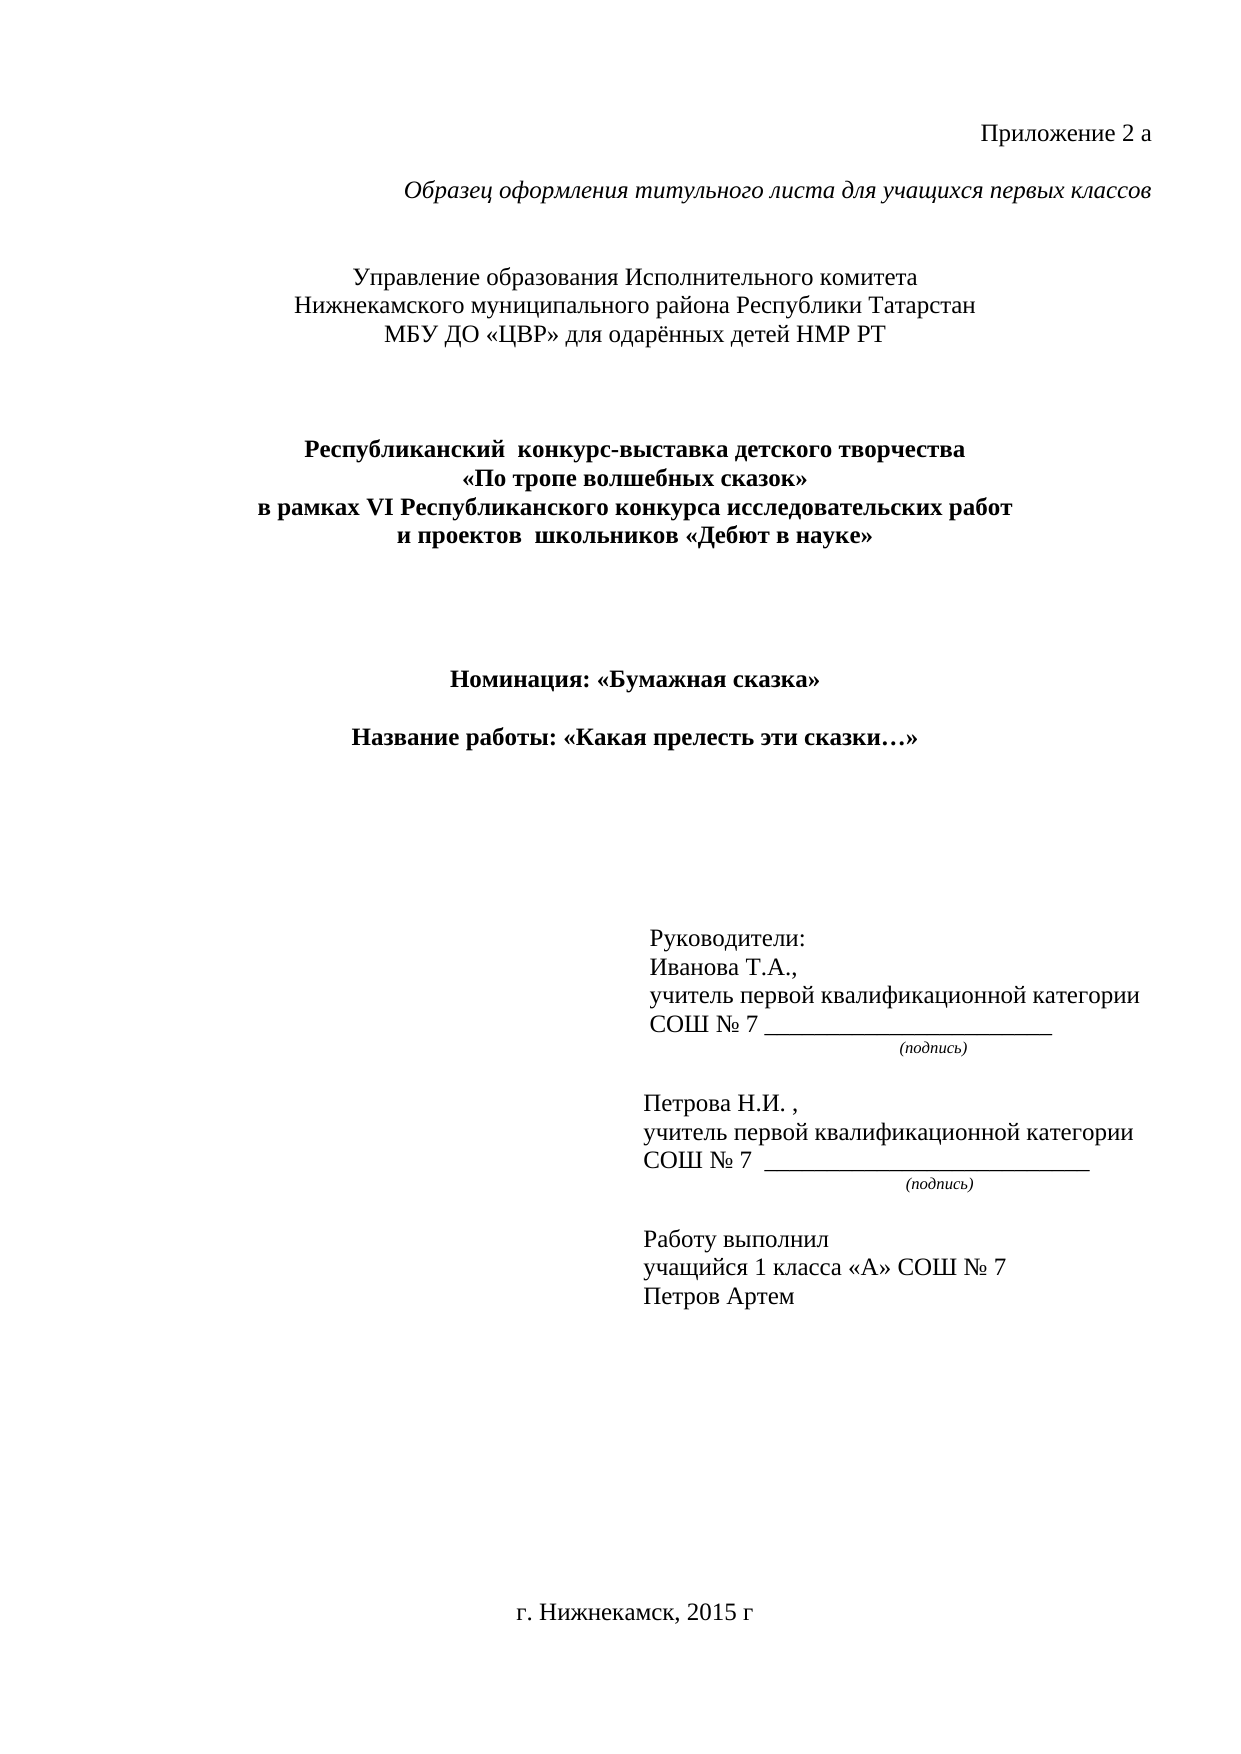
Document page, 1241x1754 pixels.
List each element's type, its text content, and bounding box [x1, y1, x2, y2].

text в рамках VI Республиканского конкурса исследовательских работ [118, 492, 1152, 521]
text г. Нижнекамск, 2015 г [118, 1597, 1152, 1626]
text Республиканский конкурс-выставка детского творчества [118, 434, 1152, 463]
text (подпись) [118, 1174, 1152, 1193]
text учитель первой квалификационной категории [118, 981, 1152, 1009]
text Петрова Н.И. , [118, 1088, 1152, 1117]
text Приложение 2 а [118, 118, 1152, 147]
text Название работы: «Какая прелесть эти сказки…» [118, 722, 1152, 751]
text СОШ № 7 __________________________ [118, 1145, 1152, 1174]
text Петров Артем [118, 1281, 1152, 1310]
text Работу выполнил [118, 1224, 1152, 1252]
text (подпись) [118, 1038, 1152, 1057]
text Образец оформления титульного листа для учащихся первых классов [118, 176, 1152, 204]
text СОШ № 7 _______________________ [118, 1009, 1152, 1038]
text Номинация: «Бумажная сказка» [118, 664, 1152, 693]
text учащийся 1 класса «А» СОШ № 7 [118, 1252, 1152, 1281]
text «По тропе волшебных сказок» [118, 463, 1152, 492]
text Руководители: [118, 923, 1152, 952]
text Нижнекамского муниципального района Республики Татарстан [118, 291, 1152, 319]
text Иванова Т.А., [118, 952, 1152, 981]
text МБУ ДО «ЦВР» для одарённых детей НМР РТ [118, 319, 1152, 348]
text учитель первой квалификационной категории [118, 1117, 1152, 1145]
text Управление образования Исполнительного комитета [118, 262, 1152, 291]
text и проектов школьников «Дебют в науке» [118, 521, 1152, 549]
